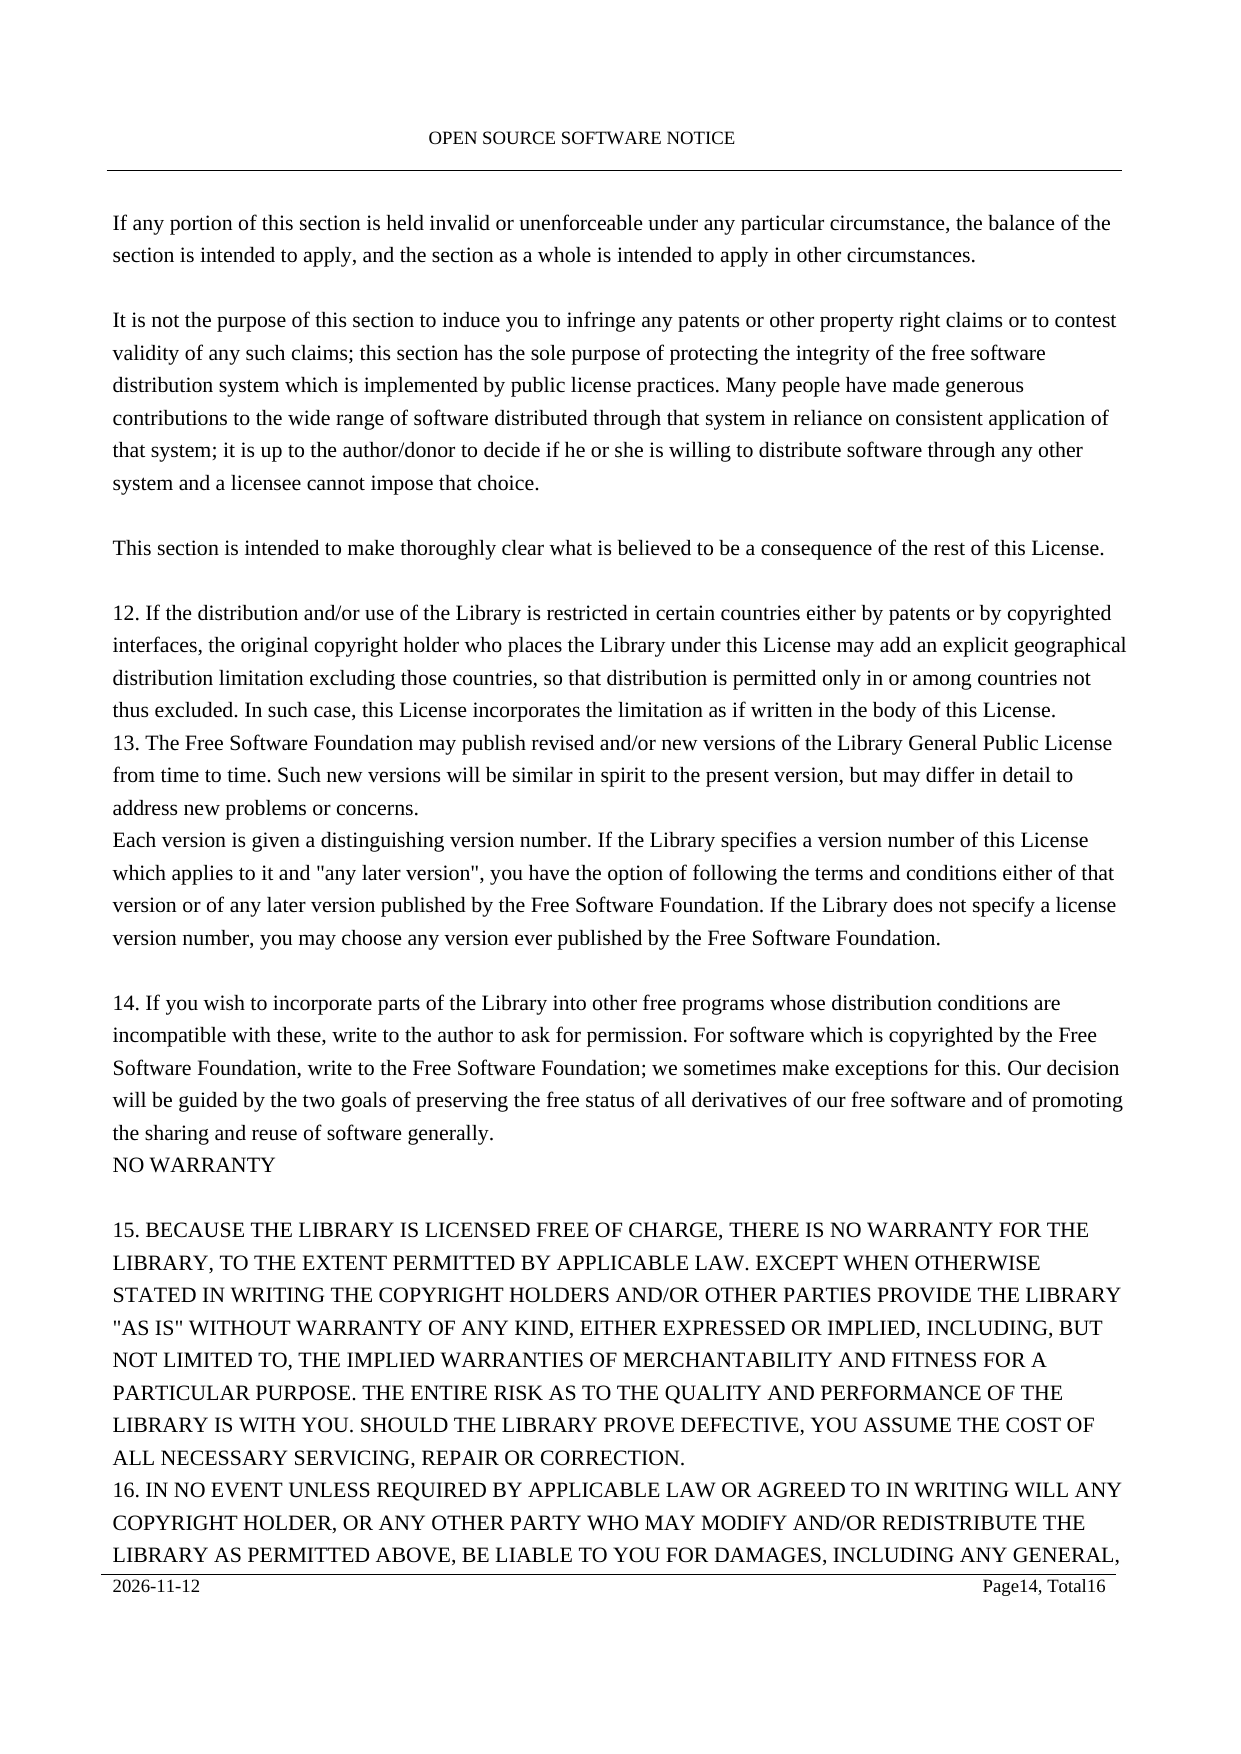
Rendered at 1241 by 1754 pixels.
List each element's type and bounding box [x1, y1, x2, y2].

text [112, 206, 1128, 1571]
